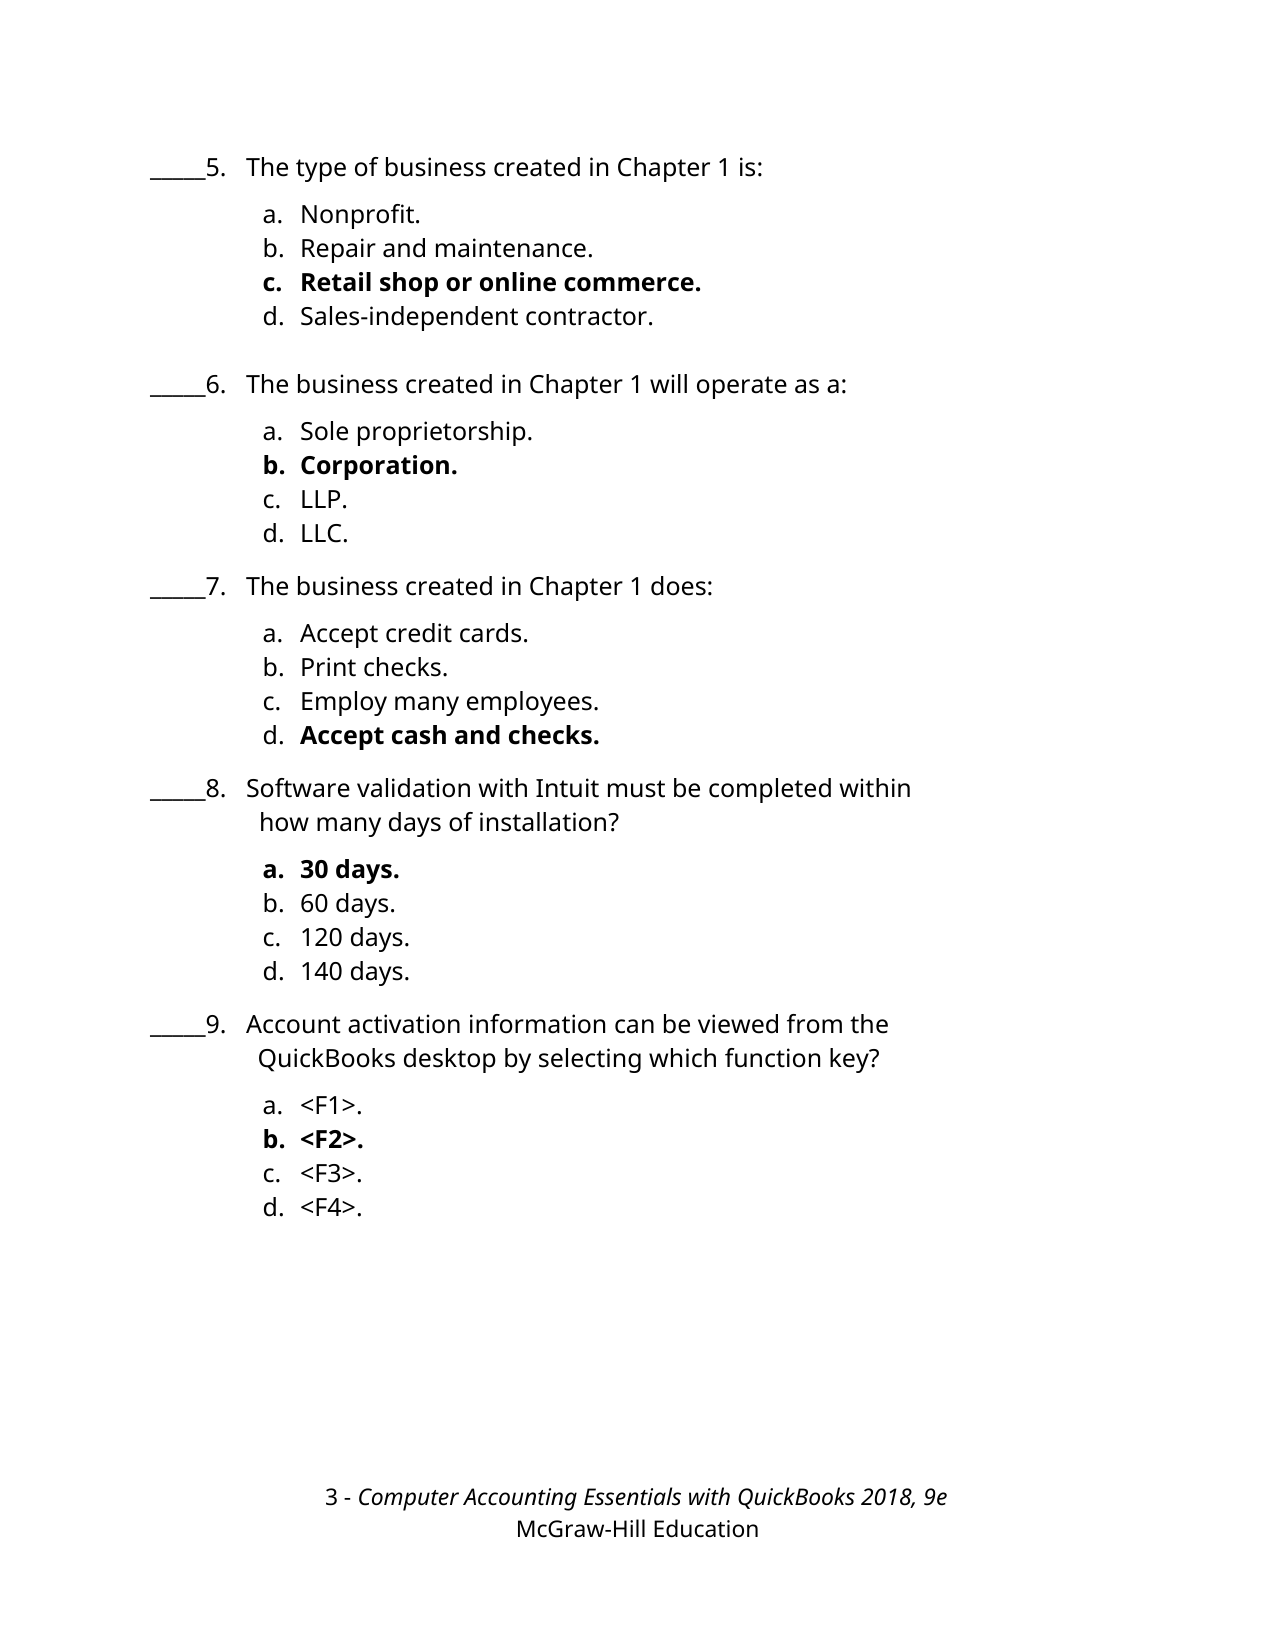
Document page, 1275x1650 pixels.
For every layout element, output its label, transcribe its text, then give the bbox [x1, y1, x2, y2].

list 140 days. [262, 954, 1125, 1007]
list <F2>. [262, 1122, 1125, 1156]
list Sales-independent contractor. [262, 299, 1125, 333]
list Repair and maintenance. [262, 231, 1125, 265]
text _____9. Account activation information can be viewed from the QuickBooks desktop by selecting which function key? [150, 1007, 1125, 1075]
list Retail shop or online commerce. [262, 265, 1125, 299]
list Employ many employees. [262, 683, 1125, 718]
list 60 days. [262, 886, 1125, 919]
text _____6. The business created in Chapter 1 will operate as a: [150, 367, 1125, 401]
list Accept credit cards. [262, 615, 1125, 649]
list Corporation. [262, 447, 1125, 482]
list 30 days. [262, 851, 1125, 886]
list 120 days. [262, 919, 1125, 954]
text _____5. The type of business created in Chapter 1 is: [150, 150, 1125, 184]
text _____7. The business created in Chapter 1 does: [150, 569, 1125, 603]
list Nonprofit. [262, 197, 1125, 231]
list LLC. [262, 516, 1125, 569]
list <F4>. [262, 1190, 1125, 1243]
text _____8. Software validation with Intuit must be completed within how many days of installation? [150, 771, 1125, 839]
list Sole proprietorship. [262, 413, 1125, 447]
list Print checks. [262, 649, 1125, 683]
list <F3>. [262, 1156, 1125, 1190]
list LLP. [262, 482, 1125, 516]
list Accept cash and checks. [262, 718, 1125, 771]
list <F1>. [262, 1087, 1125, 1122]
